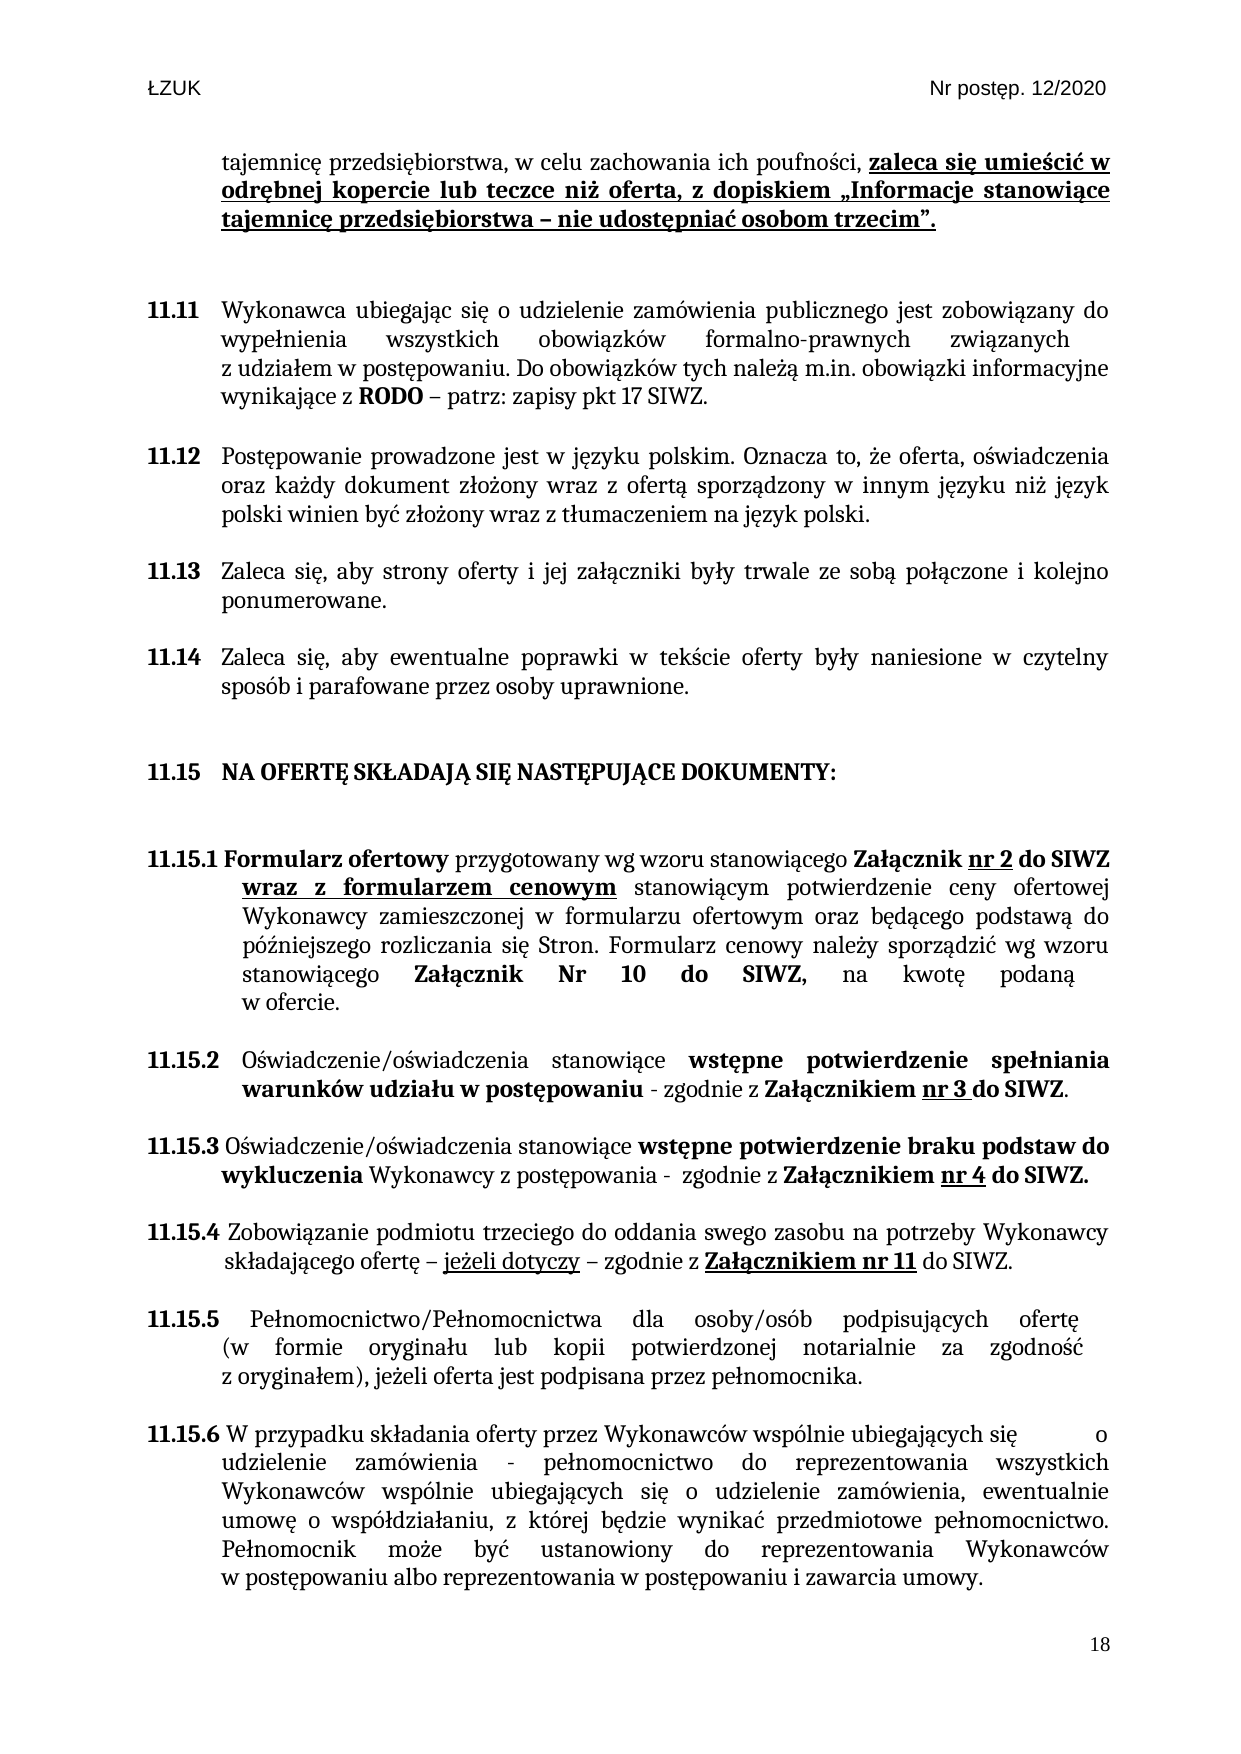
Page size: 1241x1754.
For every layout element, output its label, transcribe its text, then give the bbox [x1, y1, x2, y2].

text 11.15.3 Oświadczenie/oświadczenia stanowiące wstępne potwierdzenie braku podstaw do wykluczenia Wykonawcy z postępowania - zgodnie z Załącznikiem nr 4 do SIWZ. [148, 1132, 1110, 1189]
text 11.15.1 Formularz ofertowy przygotowany wg wzoru stanowiącego Załącznik nr 2 do SIWZ wraz z formularzem cenowym stanowiącym potwierdzenie ceny ofertowej Wykonawcy zamieszczonej w formularzu ofertowym oraz będącego podstawą do późniejszego rozliczania się Stron. Formularz cenowy należy sporządzić wg wzoru stanowiącego Załącznik Nr 10 do SIWZ, na kwotę podaną w ofercie. [148, 844, 1110, 1017]
text 11.14 Zaleca się, aby ewentualne poprawki w tekście oferty były naniesione w czytelny sposób i parafowane przez osoby uprawnione. [148, 643, 1110, 701]
text 11.11 Wykonawca ubiegając się o udzielenie zamówienia publicznego jest zobowiązany do wypełnienia wszystkich obowiązków formalno-prawnych związanych z udziałem w postępowaniu. Do obowiązków tych należą m.in. obowiązki informacyjne wynikające z RODO – patrz: zapisy pkt 17 SIWZ. [148, 296, 1110, 411]
text 11.15.2 Oświadczenie/oświadczenia stanowiące wstępne potwierdzenie spełniania warunków udziału w postępowaniu - zgodnie z Załącznikiem nr 3 do SIWZ. [148, 1046, 1110, 1103]
text 11.15.4 Zobowiązanie podmiotu trzeciego do oddania swego zasobu na potrzeby Wykonawcy składającego ofertę – jeżeli dotyczy – zgodnie z Załącznikiem nr 11 do SIWZ. [148, 1218, 1110, 1276]
text 11.13 Zaleca się, aby strony oferty i jej załączniki były trwale ze sobą połączone i kolejno ponumerowane. [148, 557, 1110, 614]
text 11.15.5 Pełnomocnictwo/Pełnomocnictwa dla osoby/osób podpisujących ofertę (w formie oryginału lub kopii potwierdzonej notarialnie za zgodność z oryginałem), jeżeli oferta jest podpisana przez pełnomocnika. [148, 1304, 1110, 1391]
text 11.15.6 W przypadku składania oferty przez Wykonawców wspólnie ubiegających się o udzielenie zamówienia - pełnomocnictwo do reprezentowania wszystkich Wykonawców wspólnie ubiegających się o udzielenie zamówienia, ewentualnie umowę o współdziałaniu, z której będzie wynikać przedmiotowe pełnomocnictwo. Pełnomocnik może być ustanowiony do reprezentowania Wykonawców w postępowaniu albo reprezentowania w postępowaniu i zawarcia umowy. [148, 1419, 1110, 1592]
text 11.15 NA OFERTĘ SKŁADAJĄ SIĘ NASTĘPUJĄCE DOKUMENTY: [148, 758, 1110, 787]
text 11.12 Postępowanie prowadzone jest w języku polskim. Oznacza to, że oferta, oświadczenia oraz każdy dokument złożony wraz z ofertą sporządzony w innym języku niż język polski winien być złożony wraz z tłumaczeniem na język polski. [148, 442, 1110, 528]
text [221, 148, 1110, 201]
